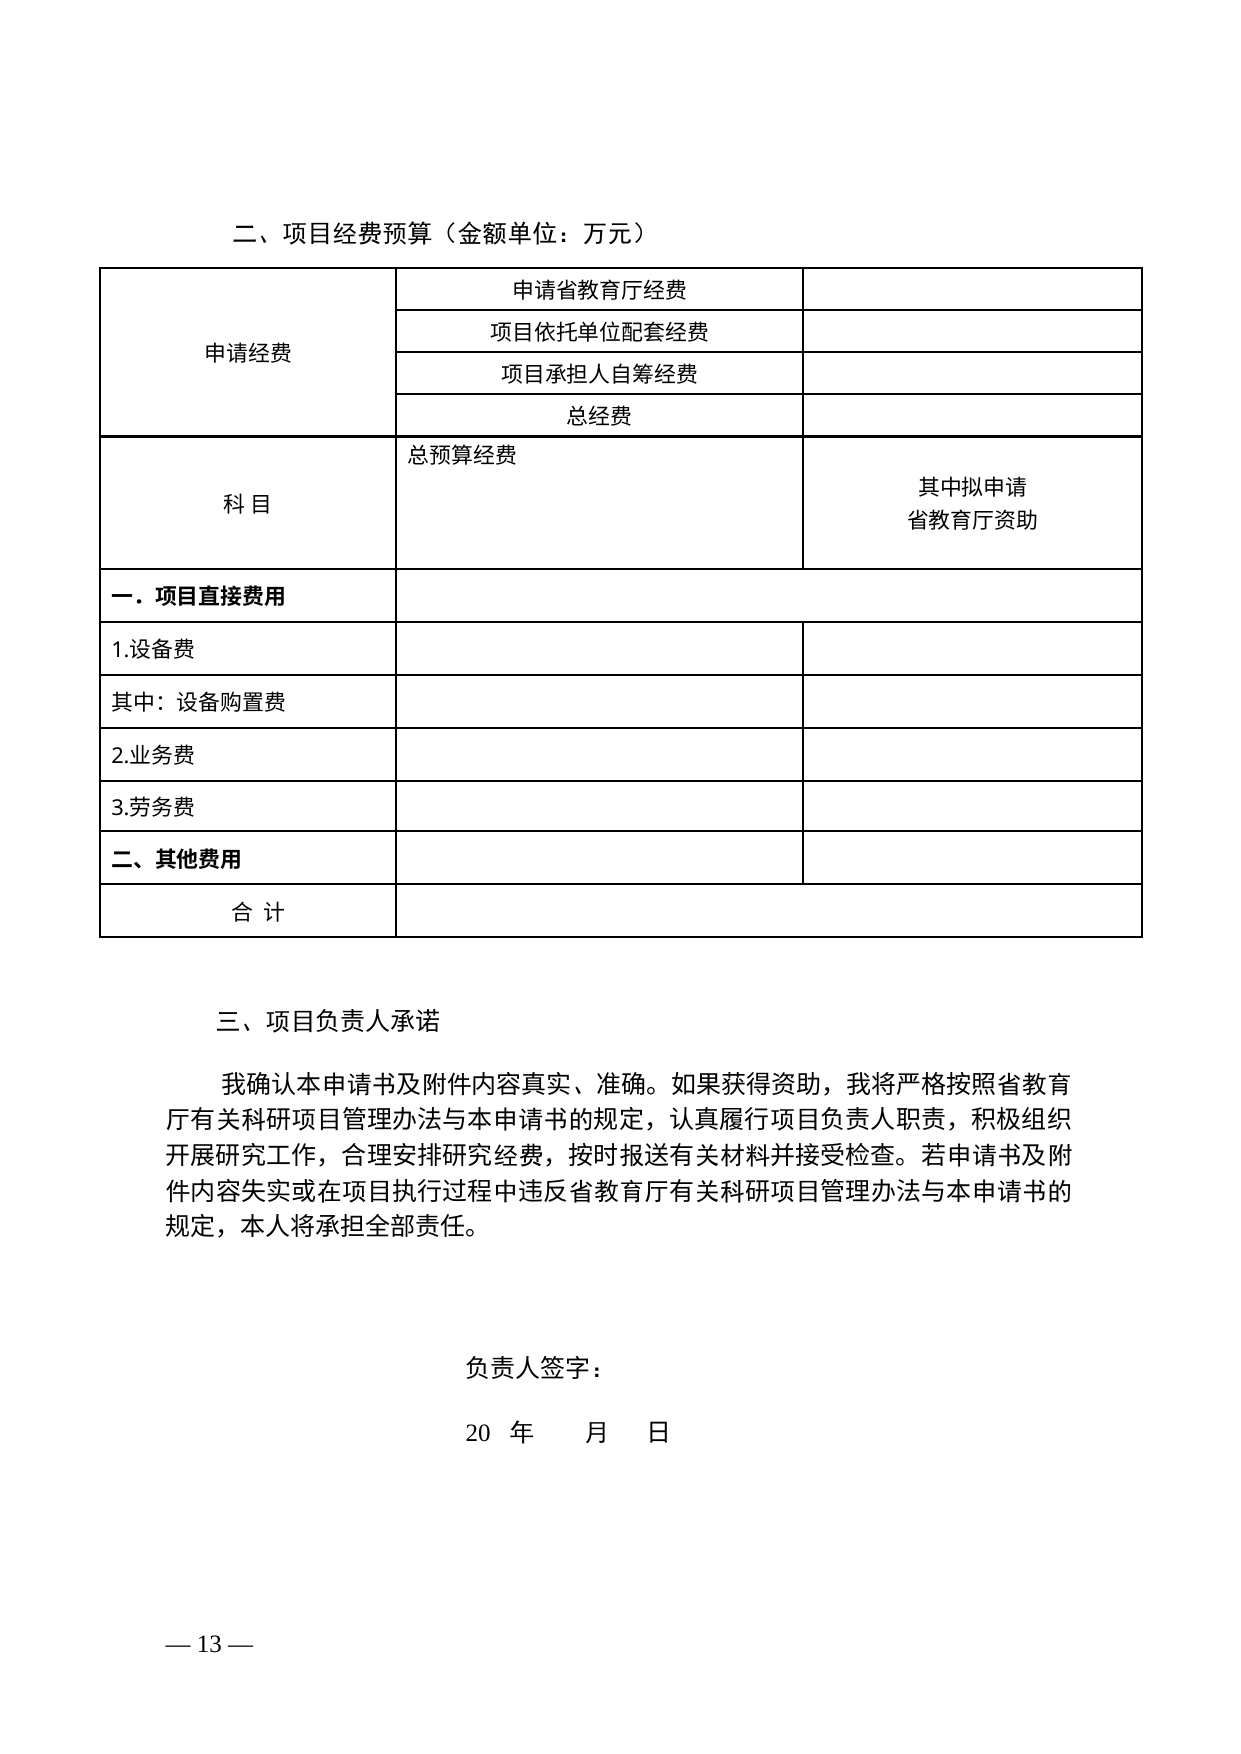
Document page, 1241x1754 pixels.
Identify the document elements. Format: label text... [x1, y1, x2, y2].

table_cell 3.劳务费 [101, 782, 395, 830]
table_cell 科 目 [101, 438, 395, 567]
table_header [804, 269, 1141, 309]
table_cell 项目依托单位配套经费 [397, 311, 802, 351]
table_cell 总经费 [397, 395, 802, 435]
text 20 年 月 日 [165, 1415, 1075, 1447]
table_cell [397, 570, 1141, 621]
table_cell [804, 311, 1141, 351]
table_cell [397, 832, 802, 883]
table_cell [397, 885, 1141, 936]
table_cell 二、其他费用 [101, 832, 395, 883]
table_cell [804, 832, 1141, 883]
table_cell 2.业务费 [101, 729, 395, 780]
table_cell [804, 676, 1141, 727]
table_cell 总预算经费 [397, 438, 802, 567]
table_cell [804, 729, 1141, 780]
table_header 申请经费 [101, 269, 395, 435]
table_cell 其中：设备购置费 [101, 676, 395, 727]
table_cell 合 计 [101, 885, 395, 936]
table_cell 一．项目直接费用 [101, 570, 395, 621]
table_cell [397, 676, 802, 727]
table_cell [804, 353, 1141, 393]
table_cell [804, 782, 1141, 830]
table_header 申请省教育厅经费 [397, 269, 802, 309]
text 我确认本申请书及附件内容真实、准确。如果获得资助，我将严格按照省教育厅有关科研项目管理办法与本申请书的规定，认真履行项目负责人职责，积极组织开展研究工作，合理安排研究经费，按时报送有关材料并接受检查。若申请书及附件内容失实或在项目执行过程中违反省教育厅有关科研项目管理办法与本申请书的规定，本人将承担全部责任。 [165, 1068, 1075, 1239]
table_cell [804, 623, 1141, 674]
table_cell [397, 782, 802, 830]
text 负责人签字： [165, 1350, 1075, 1382]
table_cell [397, 729, 802, 780]
table_cell 1.设备费 [101, 623, 395, 674]
table_cell 项目承担人自筹经费 [397, 353, 802, 393]
text 三、项目负责人承诺 [165, 1003, 1075, 1036]
table_cell 其中拟申请 省教育厅资助 [804, 438, 1141, 567]
table_cell [397, 623, 802, 674]
text 二、项目经费预算（金额单位：万元） [165, 215, 1213, 248]
table_cell [804, 395, 1141, 435]
